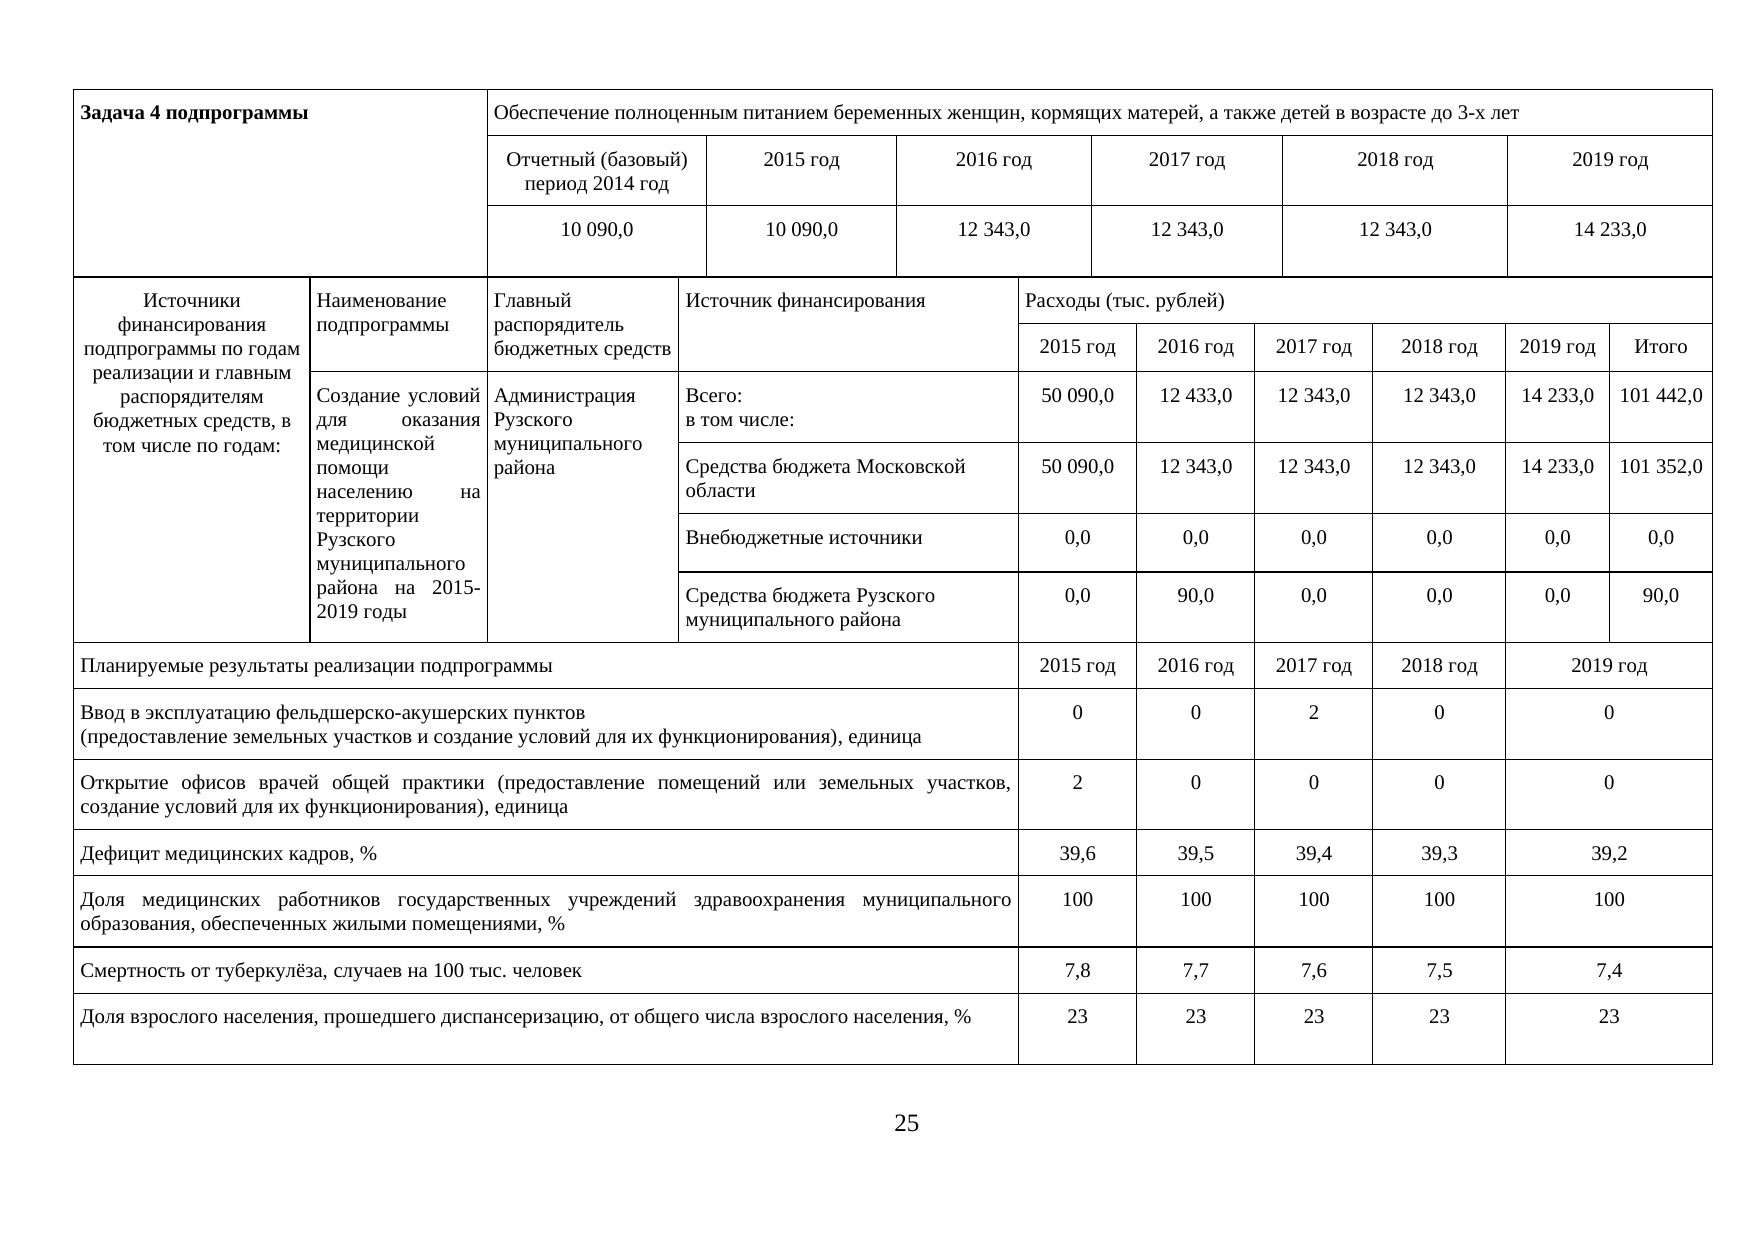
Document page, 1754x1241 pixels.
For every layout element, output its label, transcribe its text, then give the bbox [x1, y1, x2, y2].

table_cell 10 090,0 [488, 206, 706, 276]
table_cell 2017 год [1092, 136, 1282, 205]
table_cell Средства бюджета Рузского муниципального района [679, 573, 1018, 642]
table_cell 23 [1137, 994, 1254, 1064]
table_cell 100 [1255, 876, 1372, 946]
table_cell Итого [1610, 324, 1712, 371]
table_cell 101 442,0 [1610, 372, 1712, 442]
table_cell 90,0 [1610, 573, 1712, 642]
table_cell 14 233,0 [1506, 372, 1609, 442]
table_cell 2015 год [707, 136, 896, 205]
table_cell 10 090,0 [707, 206, 896, 276]
table_cell Планируемые результаты реализации подпрограммы [74, 643, 1018, 688]
table_cell Всего: в том числе: [679, 372, 1018, 442]
table_cell 23 [1506, 994, 1712, 1064]
table_cell 0,0 [1373, 573, 1505, 642]
table_cell 0 [1137, 689, 1254, 758]
table_cell 39,4 [1255, 830, 1372, 875]
table_cell Доля взрослого населения, прошедшего диспансеризацию, от общего числа взрослого населения, % [74, 994, 1018, 1064]
table_cell 0,0 [1019, 514, 1136, 571]
table_cell Средства бюджета Московской области [679, 443, 1018, 513]
table_cell 0 [1373, 689, 1505, 758]
table_cell 23 [1019, 994, 1136, 1064]
table_cell 12 433,0 [1137, 372, 1254, 442]
table_cell 0,0 [1610, 514, 1712, 571]
table_cell 2019 год [1508, 136, 1712, 205]
table_cell 12 343,0 [1373, 372, 1505, 442]
table_cell 101 352,0 [1610, 443, 1712, 513]
table_cell 2019 год [1506, 643, 1712, 688]
table_cell Отчетный (базовый) период 2014 год [488, 136, 706, 205]
table_cell 2017 год [1255, 324, 1372, 371]
table_cell 50 090,0 [1019, 372, 1136, 442]
table_cell 0,0 [1506, 573, 1609, 642]
table_cell Доля медицинских работников государственных учреждений здравоохранения муниципального образования, обеспеченных жилыми помещениями, % [74, 876, 1018, 946]
table_cell 2 [1019, 760, 1136, 829]
table_cell 23 [1255, 994, 1372, 1064]
table_cell 12 343,0 [1255, 443, 1372, 513]
table_cell 0 [1373, 760, 1505, 829]
table_cell 39,2 [1506, 830, 1712, 875]
table_cell 2018 год [1373, 643, 1505, 688]
table_cell 0,0 [1506, 514, 1609, 571]
table_cell 0,0 [1255, 514, 1372, 571]
table_cell 2016 год [1137, 643, 1254, 688]
table_cell 7,8 [1019, 948, 1136, 993]
table_cell Источники финансирования подпрограммы по годам реализации и главным распорядителям бюджетных средств, в том числе по годам: [74, 278, 309, 642]
table_cell 2 [1255, 689, 1372, 758]
table_cell 2018 год [1373, 324, 1505, 371]
table_cell 12 343,0 [897, 206, 1091, 276]
table_cell 0 [1255, 760, 1372, 829]
table_cell 0 [1137, 760, 1254, 829]
table_cell Главный распорядитель бюджетных средств [488, 278, 678, 371]
table_cell 2019 год [1506, 324, 1609, 371]
table_cell 0 [1506, 760, 1712, 829]
table_cell Внебюджетные источники [679, 514, 1018, 571]
table_cell 50 090,0 [1019, 443, 1136, 513]
table_cell 100 [1373, 876, 1505, 946]
table_cell Обеспечение полноценным питанием беременных женщин, кормящих матерей, а также детей в возрасте до 3-х лет [488, 90, 1712, 135]
table_cell 23 [1373, 994, 1505, 1064]
table_cell 90,0 [1137, 573, 1254, 642]
table_cell 0 [1506, 689, 1712, 758]
table_cell 39,3 [1373, 830, 1505, 875]
table_cell 0,0 [1373, 514, 1505, 571]
table_cell 0 [1019, 689, 1136, 758]
table_cell 100 [1137, 876, 1254, 946]
table_cell 12 343,0 [1283, 206, 1507, 276]
table_cell 39,5 [1137, 830, 1254, 875]
table_cell Открытие офисов врачей общей практики (предоставление помещений или земельных участков, создание условий для их функционирования), единица [74, 760, 1018, 829]
table_cell 7,6 [1255, 948, 1372, 993]
table_cell Задача 4 подпрограммы [74, 90, 487, 276]
table_cell Дефицит медицинских кадров, % [74, 830, 1018, 875]
table_cell 0,0 [1255, 573, 1372, 642]
table_cell 2015 год [1019, 643, 1136, 688]
table_cell 14 233,0 [1508, 206, 1712, 276]
table_cell Наименование подпрограммы [311, 278, 487, 371]
table_cell 2016 год [897, 136, 1091, 205]
table_cell Администрация Рузского муниципального района [488, 372, 678, 642]
table_cell 2015 год [1019, 324, 1136, 371]
table_cell Создание условий для оказания медицинской помощи населению на территории Рузского муниципального района на 2015-2019 годы [311, 372, 487, 642]
table_cell 100 [1019, 876, 1136, 946]
table_cell 7,4 [1506, 948, 1712, 993]
table_cell 12 343,0 [1255, 372, 1372, 442]
table_cell 2017 год [1255, 643, 1372, 688]
table_cell Смертность от туберкулёза, случаев на 100 тыс. человек [74, 948, 1018, 993]
table_cell 7,7 [1137, 948, 1254, 993]
table_cell 12 343,0 [1137, 443, 1254, 513]
table_cell 2016 год [1137, 324, 1254, 371]
table_cell Ввод в эксплуатацию фельдшерско-акушерских пунктов (предоставление земельных участков и создание условий для их функционирования), единица [74, 689, 1018, 758]
table_cell 12 343,0 [1092, 206, 1282, 276]
table_cell 2018 год [1283, 136, 1507, 205]
table_cell 39,6 [1019, 830, 1136, 875]
table_cell 7,5 [1373, 948, 1505, 993]
table_cell 0,0 [1019, 573, 1136, 642]
table_cell 12 343,0 [1373, 443, 1505, 513]
table_cell Расходы (тыс. рублей) [1019, 278, 1712, 323]
table_cell 0,0 [1137, 514, 1254, 571]
table_cell Источник финансирования [679, 278, 1018, 371]
table_cell 100 [1506, 876, 1712, 946]
table_cell 14 233,0 [1506, 443, 1609, 513]
